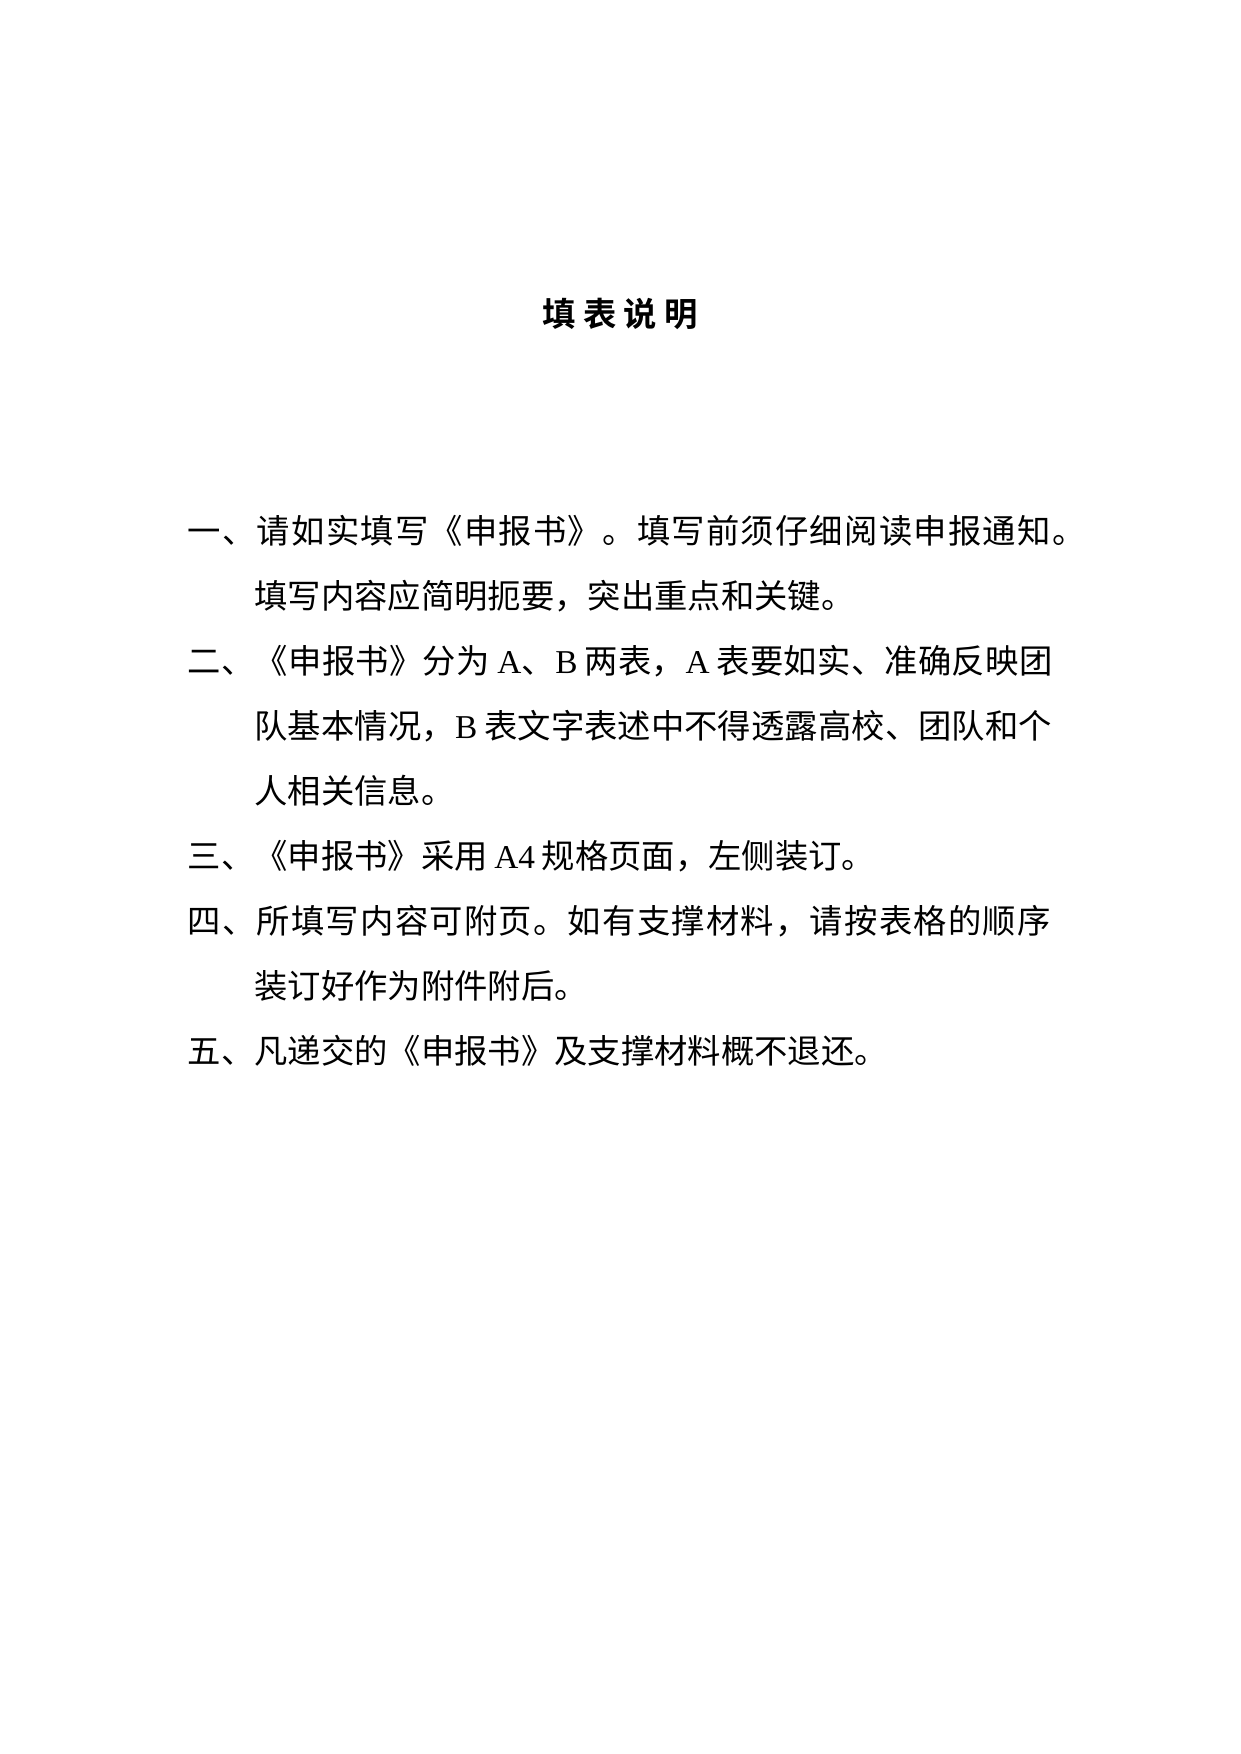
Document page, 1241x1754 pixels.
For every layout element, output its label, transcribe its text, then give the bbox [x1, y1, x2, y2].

text 五、凡递交的《申报书》及支撑材料概不退还。 [187, 1016, 1053, 1081]
text 二、《申报书》分为A、B两表，A表要如实、准确反映团队基本情况，B表文字表述中不得透露高校、团队和个人相关信息。 [187, 626, 1053, 821]
text 填 表 说 明 [187, 280, 1053, 345]
text 一、请如实填写《申报书》。填写前须仔细阅读申报通知。填写内容应简明扼要，突出重点和关键。 [187, 496, 1053, 626]
text 三、《申报书》采用A4规格页面，左侧装订。 [187, 821, 1053, 886]
text 四、所填写内容可附页。如有支撑材料，请按表格的顺序装订好作为附件附后。 [187, 886, 1053, 1016]
